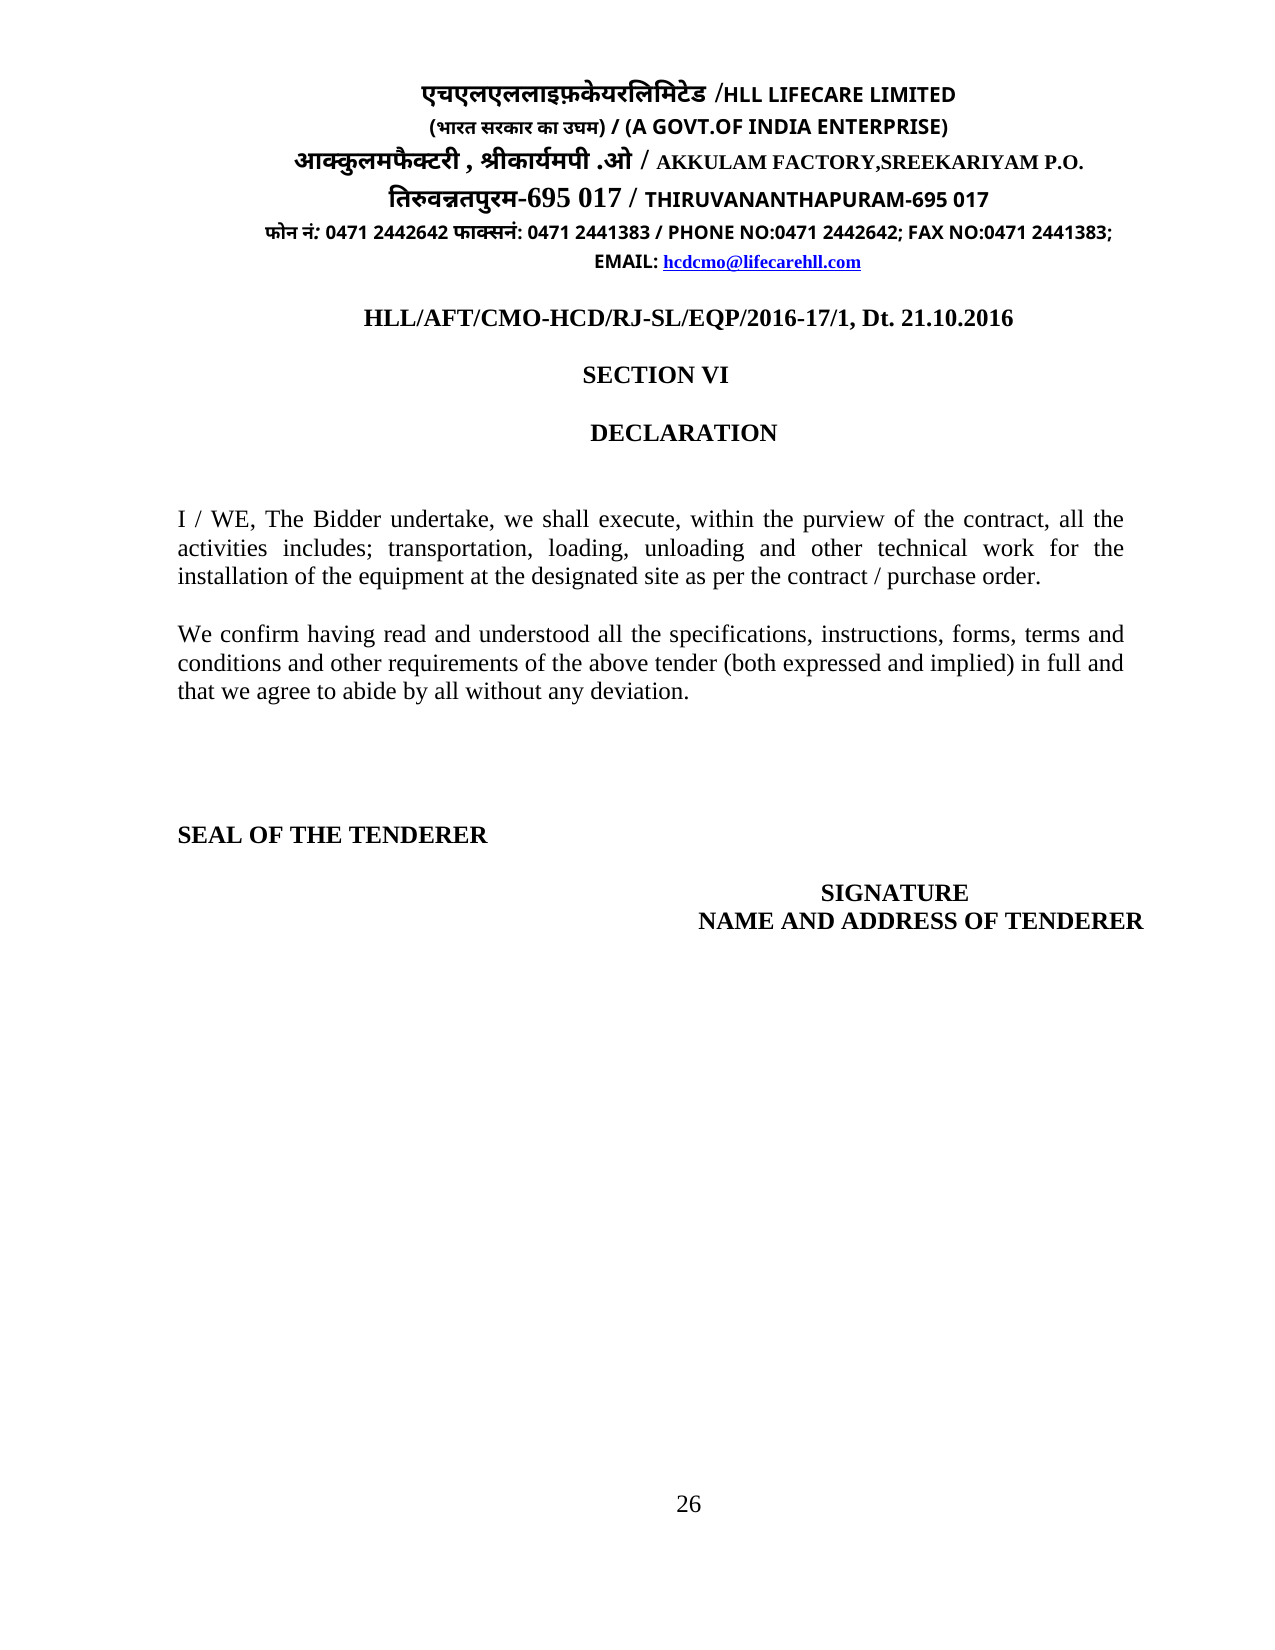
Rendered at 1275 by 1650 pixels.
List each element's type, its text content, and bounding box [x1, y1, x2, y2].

text SEAL OF THE TENDERER [177, 820, 1200, 849]
subtitle DECLARATION [233, 418, 1134, 446]
text We confirm having read and understood all the specifications, instructions, forms, terms and conditions and other requirements of the above tender (both expressed and implied) in full and that we agree to abide by all without any deviation. [177, 619, 1125, 705]
text I / WE, The Bidder undertake, we shall execute, within the purview of the contract, all the activities includes; transportation, loading, unloading and other technical work for the installation of the equipment at the designated site as per the contract / purchase order. [177, 504, 1125, 590]
text NAME AND ADDRESS OF TENDERER [177, 906, 1144, 935]
text SIGNATURE [177, 878, 1200, 906]
subtitle SECTION VI [177, 360, 1134, 389]
